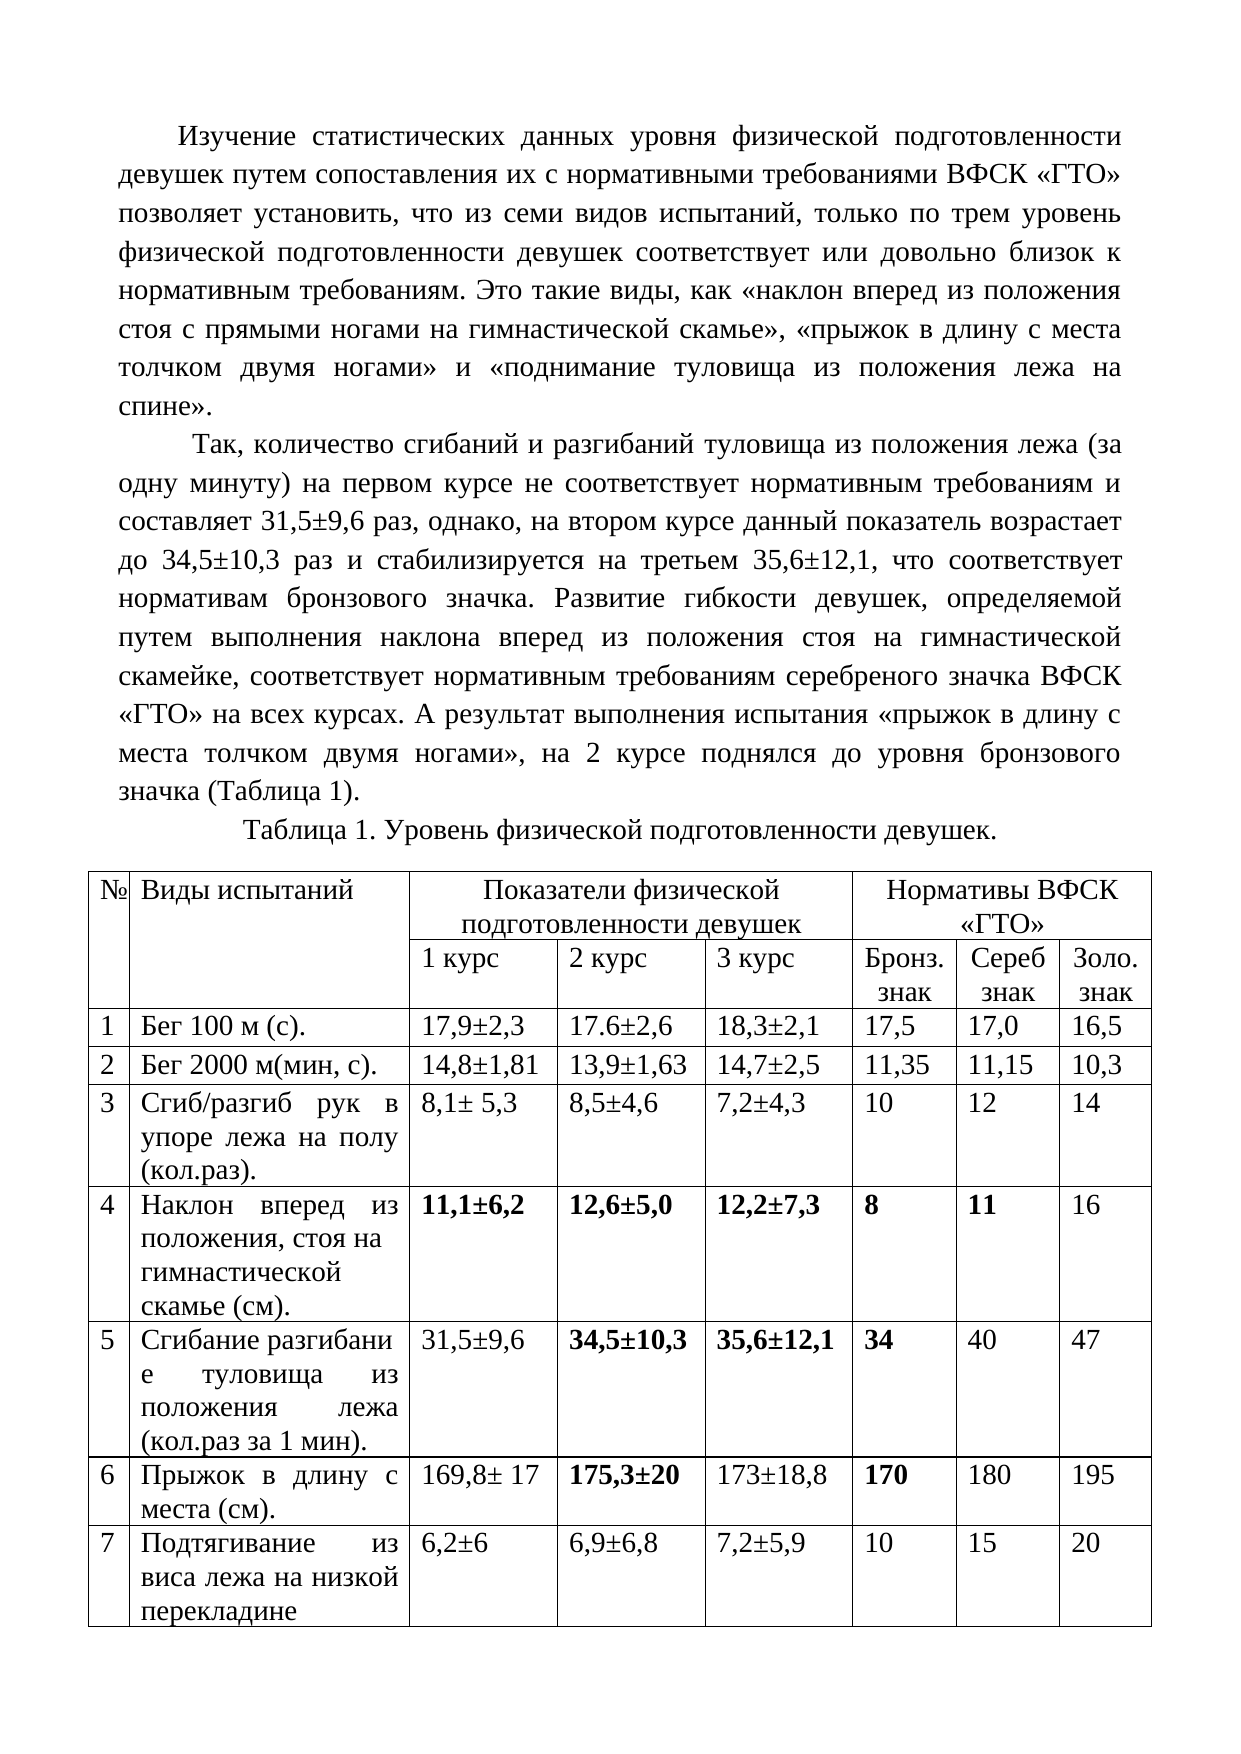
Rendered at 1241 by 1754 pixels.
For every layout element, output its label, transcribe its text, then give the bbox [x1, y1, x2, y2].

table_cell 180 [957, 1458, 1059, 1524]
table_cell 11,15 [957, 1047, 1059, 1084]
table_cell 14 [1060, 1085, 1151, 1186]
table_cell 13,9±1,63 [558, 1047, 705, 1084]
table_cell Бег 100 м (с). [130, 1009, 409, 1046]
table_cell 14,8±1,81 [410, 1047, 557, 1084]
table_cell Сгиб/разгиб рук в упоре лежа на полу (кол.раз). [130, 1085, 409, 1186]
table_cell 10,3 [1060, 1047, 1151, 1084]
table_cell 2 [89, 1047, 129, 1084]
table_cell 7 [89, 1526, 129, 1626]
table_cell Сгибание разгибание туловища из положения лежа (кол.раз за 1 мин). [130, 1322, 409, 1456]
table_cell 40 [957, 1322, 1059, 1456]
table_cell 35,6±12,1 [706, 1322, 852, 1456]
table_cell 6,2±6 [410, 1526, 557, 1626]
table_cell 6 [89, 1458, 129, 1524]
table_cell 16,5 [1060, 1009, 1151, 1046]
table_cell Подтягивание из виса лежа на низкой перекладине [130, 1526, 409, 1626]
table_cell 34,5±10,3 [558, 1322, 705, 1456]
table_header Показатели физической подготовленности девушек [410, 872, 852, 939]
table_header № [89, 872, 129, 1007]
table_cell 15 [957, 1526, 1059, 1626]
table_cell 10 [853, 1085, 956, 1186]
table_cell 12 [957, 1085, 1059, 1186]
table_cell 7,2±5,9 [706, 1526, 852, 1626]
table_cell 10 [853, 1526, 956, 1626]
table_cell 2 курс [558, 940, 705, 1007]
table_cell 7,2±4,3 [706, 1085, 852, 1186]
table_cell 16 [1060, 1187, 1151, 1321]
table_cell 1 [89, 1009, 129, 1046]
table_cell 173±18,8 [706, 1458, 852, 1524]
text Так, количество сгибаний и разгибаний туловища из положения лежа (за одну минуту) на первом курсе не соответствует нормативным требованиям и составляет 31,5±9,6 раз, однако, на втором курсе данный показатель возрастает до 34,5±10,3 раз и стабилизируется на третьем 35,6±12,1, что соответствует нормативам бронзового значка. Развитие гибкости девушек, определяемой путем выполнения наклона вперед из положения стоя на гимнастической скамейке, соответствует нормативным требованиям серебреного значка ВФСК «ГТО» на всех курсах. А результат выполнения испытания «прыжок в длину с места толчком двумя ногами», на 2 курсе поднялся до уровня бронзового значка (Таблица 1). [118, 426, 1122, 807]
table_cell 169,8± 17 [410, 1458, 557, 1524]
table_cell 17,5 [853, 1009, 956, 1046]
table_cell 14,7±2,5 [706, 1047, 852, 1084]
table_cell 6,9±6,8 [558, 1526, 705, 1626]
table_header Нормативы ВФСК «ГТО» [853, 872, 1151, 939]
table_cell 8 [853, 1187, 956, 1321]
table_cell Бронз. знак [853, 940, 956, 1007]
table_cell 4 [89, 1187, 129, 1321]
table_cell 12,6±5,0 [558, 1187, 705, 1321]
table_cell 20 [1060, 1526, 1151, 1626]
text Таблица 1. Уровень физической подготовленности девушек. [118, 812, 1122, 845]
table_cell 31,5±9,6 [410, 1322, 557, 1456]
table_cell 175,3±20 [558, 1458, 705, 1524]
table_cell Наклон вперед из положения, стоя на гимнастической скамье (см). [130, 1187, 409, 1321]
table_cell Бег 2000 м(мин, с). [130, 1047, 409, 1084]
table_cell Золо. знак [1060, 940, 1151, 1007]
text Изучение статистических данных уровня физической подготовленности девушек путем сопоставления их с нормативными требованиями ВФСК «ГТО» позволяет установить, что из семи видов испытаний, только по трем уровень физической подготовленности девушек соответствует или довольно близок к нормативным требованиям. Это такие виды, как «наклон вперед из положения стоя с прямыми ногами на гимнастической скамье», «прыжок в длину с места толчком двумя ногами» и «поднимание туловища из положения лежа на спине». [118, 118, 1122, 421]
table_header Виды испытаний [130, 872, 409, 1007]
table_cell 8,5±4,6 [558, 1085, 705, 1186]
table_cell 34 [853, 1322, 956, 1456]
table_cell 12,2±7,3 [706, 1187, 852, 1321]
table_cell Сереб знак [957, 940, 1059, 1007]
table_cell 11,1±6,2 [410, 1187, 557, 1321]
table_cell 3 [89, 1085, 129, 1186]
table_cell 17.6±2,6 [558, 1009, 705, 1046]
table_cell 195 [1060, 1458, 1151, 1524]
table_cell 11,35 [853, 1047, 956, 1084]
table_cell 47 [1060, 1322, 1151, 1456]
table_cell 18,3±2,1 [706, 1009, 852, 1046]
table_cell 170 [853, 1458, 956, 1524]
table_cell 17,0 [957, 1009, 1059, 1046]
table_cell 11 [957, 1187, 1059, 1321]
table_cell 3 курс [706, 940, 852, 1007]
table_cell 5 [89, 1322, 129, 1456]
table_cell 1 курс [410, 940, 557, 1007]
table_cell Прыжок в длину с места (см). [130, 1458, 409, 1524]
table_cell 17,9±2,3 [410, 1009, 557, 1046]
table_cell 8,1± 5,3 [410, 1085, 557, 1186]
